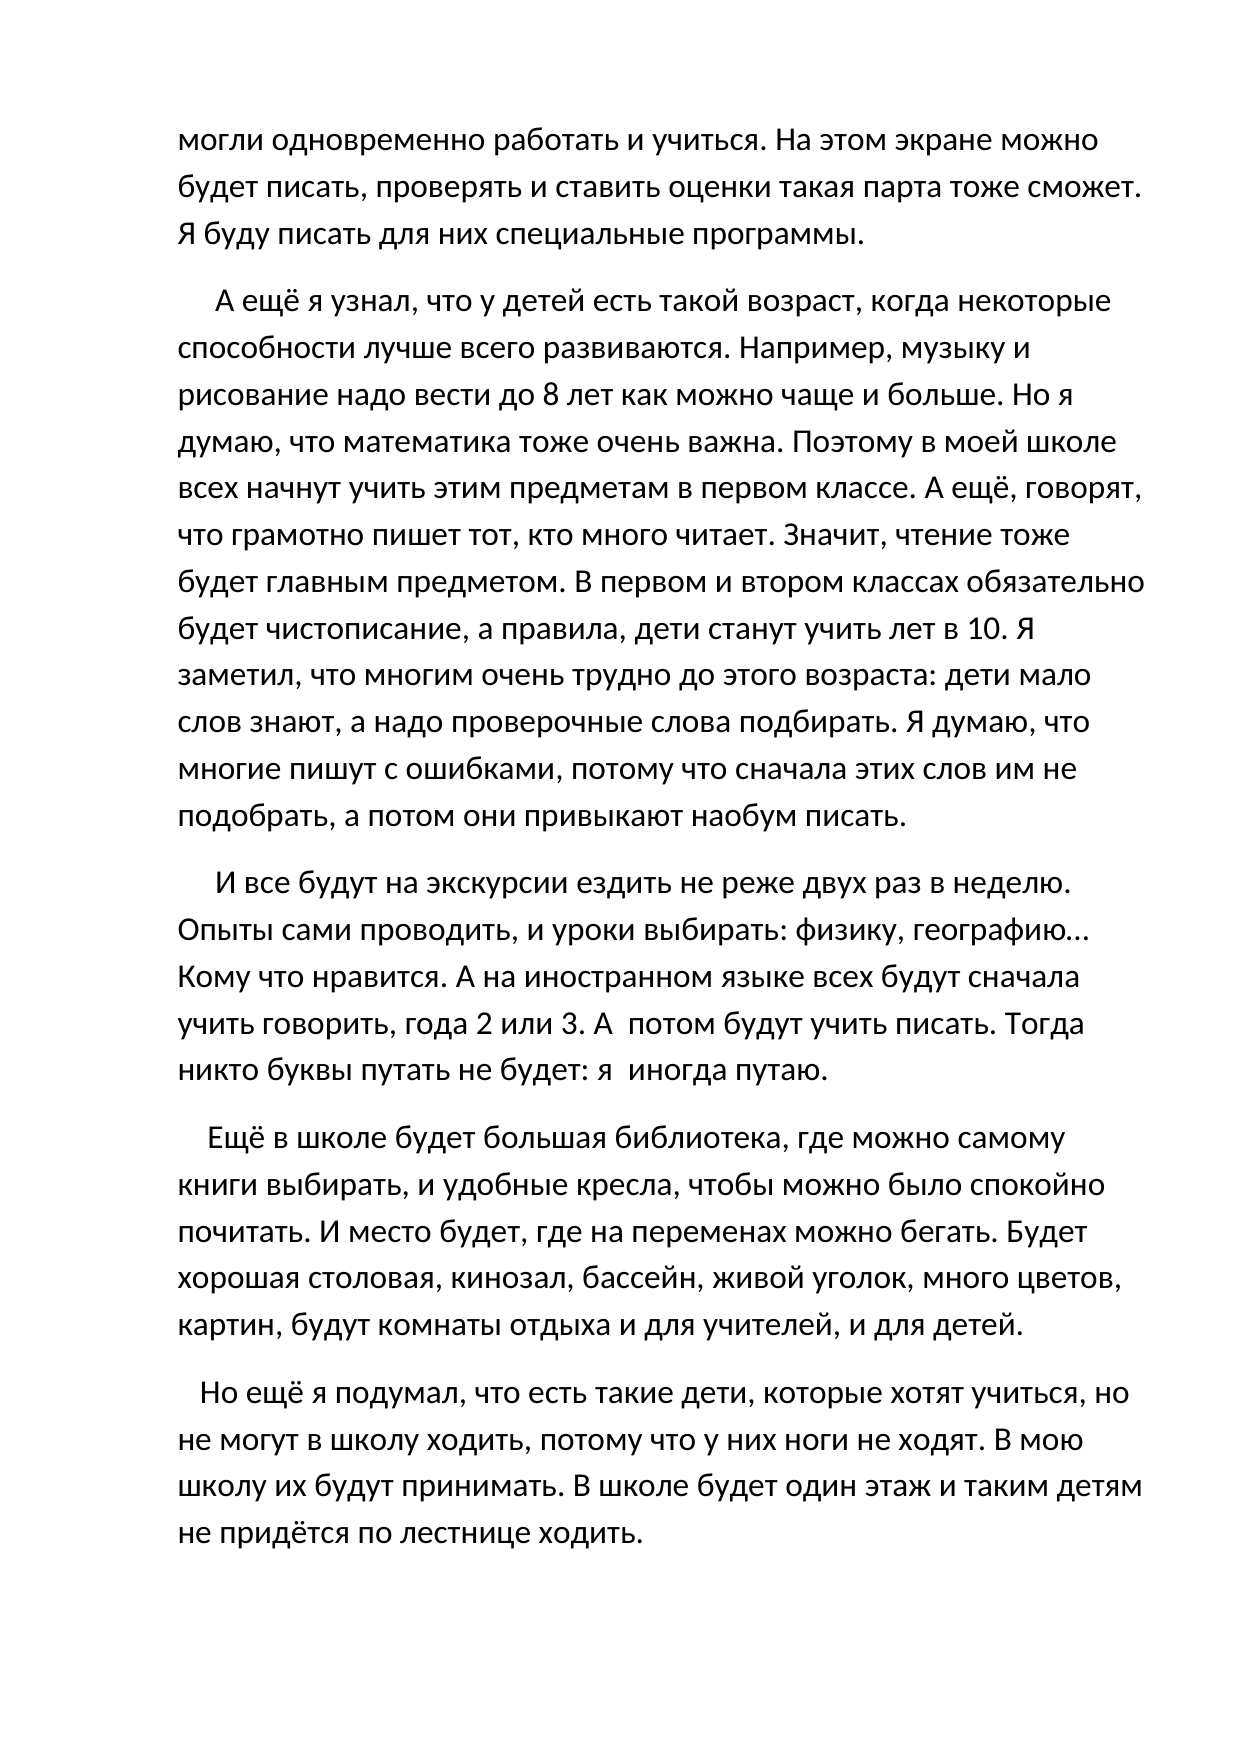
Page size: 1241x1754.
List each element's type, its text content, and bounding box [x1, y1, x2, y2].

text Но ещё я подумал, что есть такие дети, которые хотят учиться, но не могут в школу ходить, потому что у них ноги не ходят. В мою школу их будут принимать. В школе будет один этаж и таким детям не придётся по лестнице ходить. [177, 1371, 1152, 1552]
text И все будут на экскурсии ездить не реже двух раз в неделю. Опыты сами проводить, и уроки выбирать: физику, географию…Кому что нравится. А на иностранном языке всех будут сначала учить говорить, года 2 или 3. А потом будут учить писать. Тогда никто буквы путать не будет: я иногда путаю. [177, 861, 1152, 1089]
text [177, 118, 1152, 252]
text Ещё в школе будет большая библиотека, где можно самому книги выбирать, и удобные кресла, чтобы можно было спокойно почитать. И место будет, где на переменах можно бегать. Будет хорошая столовая, кинозал, бассейн, живой уголок, много цветов, картин, будут комнаты отдыха и для учителей, и для детей. [177, 1116, 1152, 1344]
text А ещё я узнал, что у детей есть такой возраст, когда некоторые способности лучше всего развиваются. Например, музыку и рисование надо вести до 8 лет как можно чаще и больше. Но я думаю, что математика тоже очень важна. Поэтому в моей школе всех начнут учить этим предметам в первом классе. А ещё, говорят, что грамотно пишет тот, кто много читает. Значит, чтение тоже будет главным предметом. В первом и втором классах обязательно будет чистописание, а правила, дети станут учить лет в 10. Я заметил, что многим очень трудно до этого возраста: дети мало слов знают, а надо проверочные слова подбирать. Я думаю, что многие пишут с ошибками, потому что сначала этих слов им не подобрать, а потом они привыкают наобум писать. [177, 279, 1152, 834]
